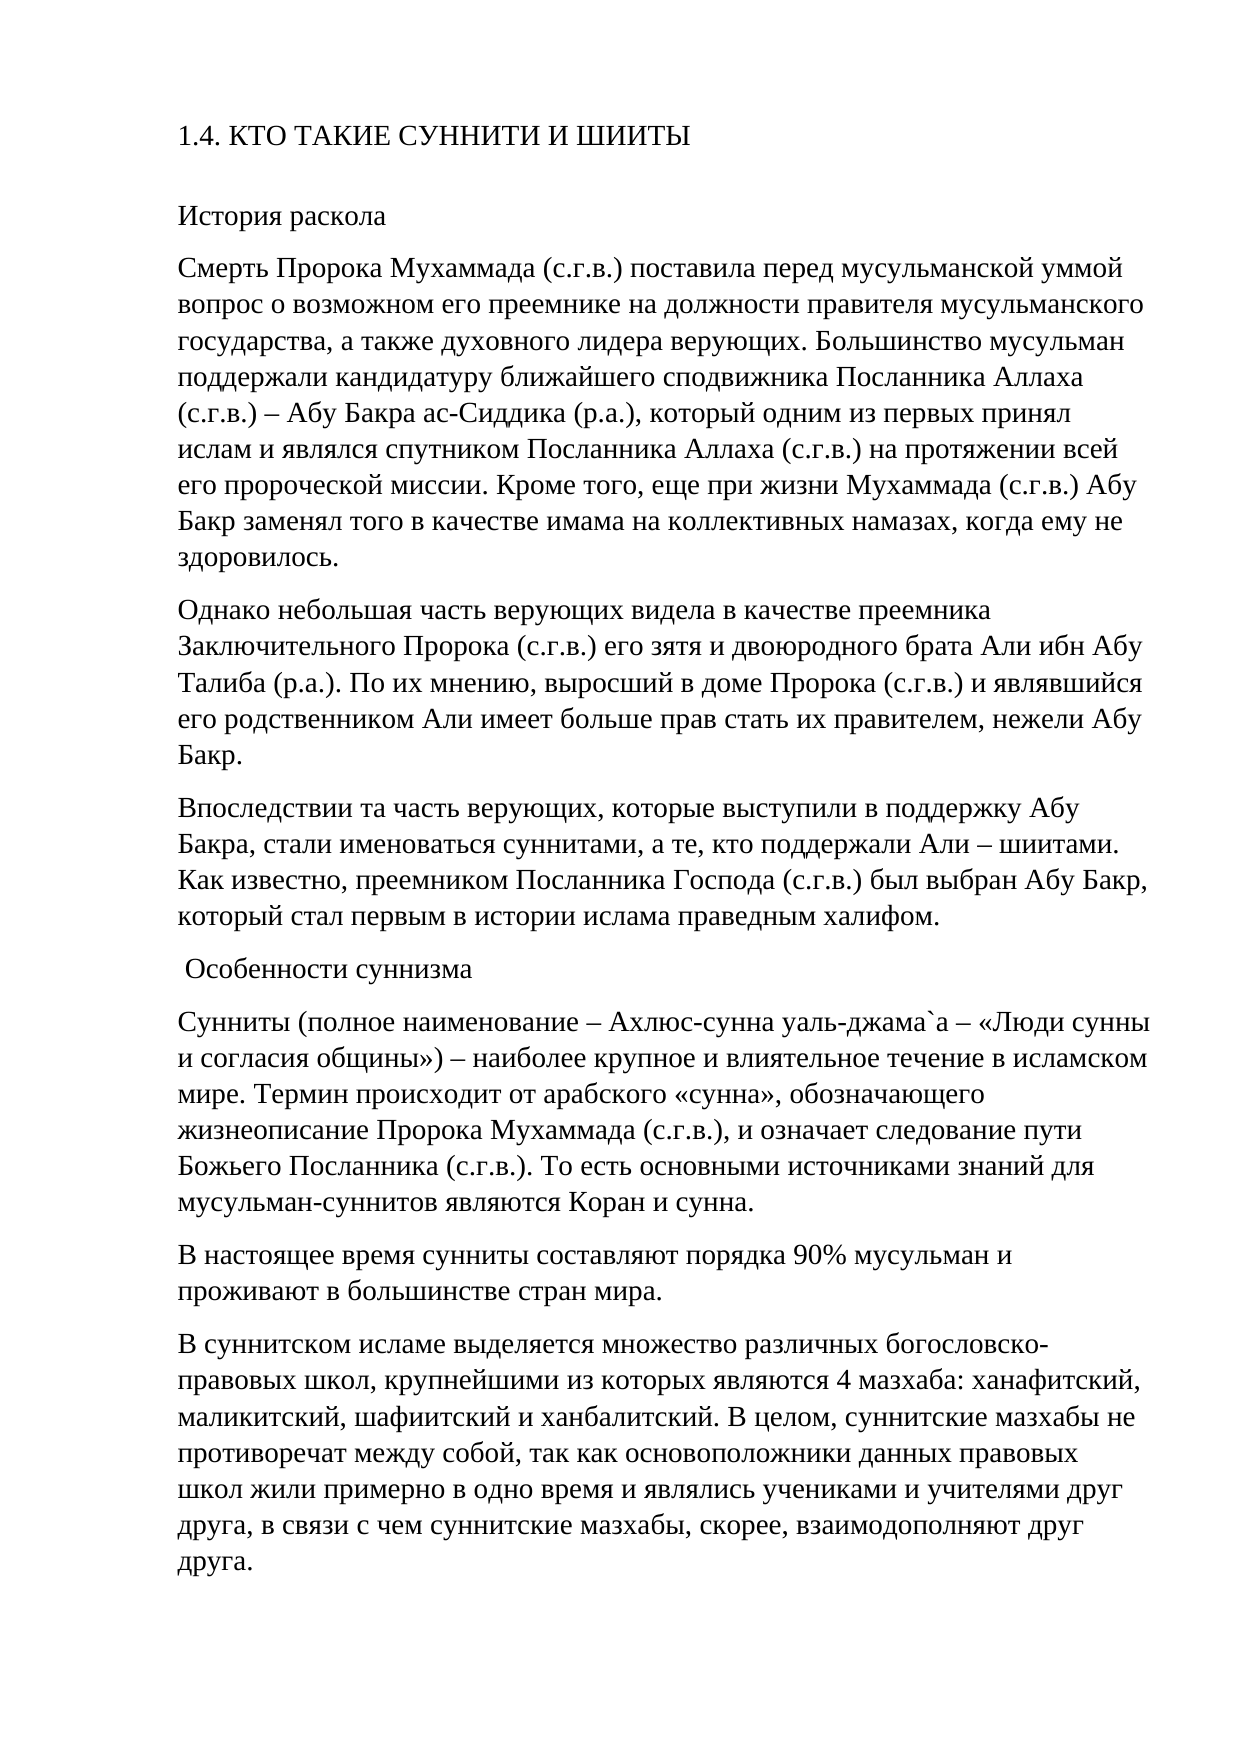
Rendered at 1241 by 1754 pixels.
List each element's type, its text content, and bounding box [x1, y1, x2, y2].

text Смерть Пророка Мухаммада (с.г.в.) поставила перед мусульманской уммой вопрос о возможном его преемнике на должности правителя мусульманского государства, а также духовного лидера верующих. Большинство мусульман поддержали кандидатуру ближайшего сподвижника Посланника Аллаха (с.г.в.) – Абу Бакра ас-Сиддика (р.а.), который одним из первых принял ислам и являлся спутником Посланника Аллаха (с.г.в.) на протяжении всей его пророческой миссии. Кроме того, еще при жизни Мухаммада (с.г.в.) Абу Бакр заменял того в качестве имама на коллективных намазах, когда ему не здоровилось. [177, 250, 1152, 573]
text Сунниты (полное наименование – Ахлюс-сунна уаль-джама`а – «Люди сунны и согласия общины») – наиболее крупное и влиятельное течение в исламском мире. Термин происходит от арабского «сунна», обозначающего жизнеописание Пророка Мухаммада (с.г.в.), и означает следование пути Божьего Посланника (с.г.в.). То есть основными источниками знаний для мусульман-суннитов являются Коран и сунна. [177, 1004, 1152, 1218]
text История раскола [177, 198, 1152, 231]
text Впоследствии та часть верующих, которые выступили в поддержку Абу Бакра, стали именоваться суннитами, а те, кто поддержали Али – шиитами. Как известно, преемником Посланника Господа (с.г.в.) был выбран Абу Бакр, который стал первым в истории ислама праведным халифом. [177, 790, 1152, 932]
text В суннитском исламе выделяется множество различных богословско-правовых школ, крупнейшими из которых являются 4 мазхаба: ханафитский, маликитский, шафиитский и ханбалитский. В целом, суннитские мазхабы не противоречат между собой, так как основоположники данных правовых школ жили примерно в одно время и являлись учениками и учителями друг друга, в связи с чем суннитские мазхабы, скорее, взаимодополняют друг друга. [177, 1326, 1152, 1577]
text Однако небольшая часть верующих видела в качестве преемника Заключительного Пророка (с.г.в.) его зятя и двоюродного брата Али ибн Абу Талиба (р.а.). По их мнению, выросший в доме Пророка (с.г.в.) и являвшийся его родственником Али имеет больше прав стать их правителем, нежели Абу Бакр. [177, 592, 1152, 771]
text Особенности суннизма [177, 951, 1152, 984]
text 1.4. КТО ТАКИЕ СУННИТИ И ШИИТЫ [177, 118, 1152, 152]
text В настоящее время сунниты составляют порядка 90% мусульман и проживают в большинстве стран мира. [177, 1237, 1152, 1307]
